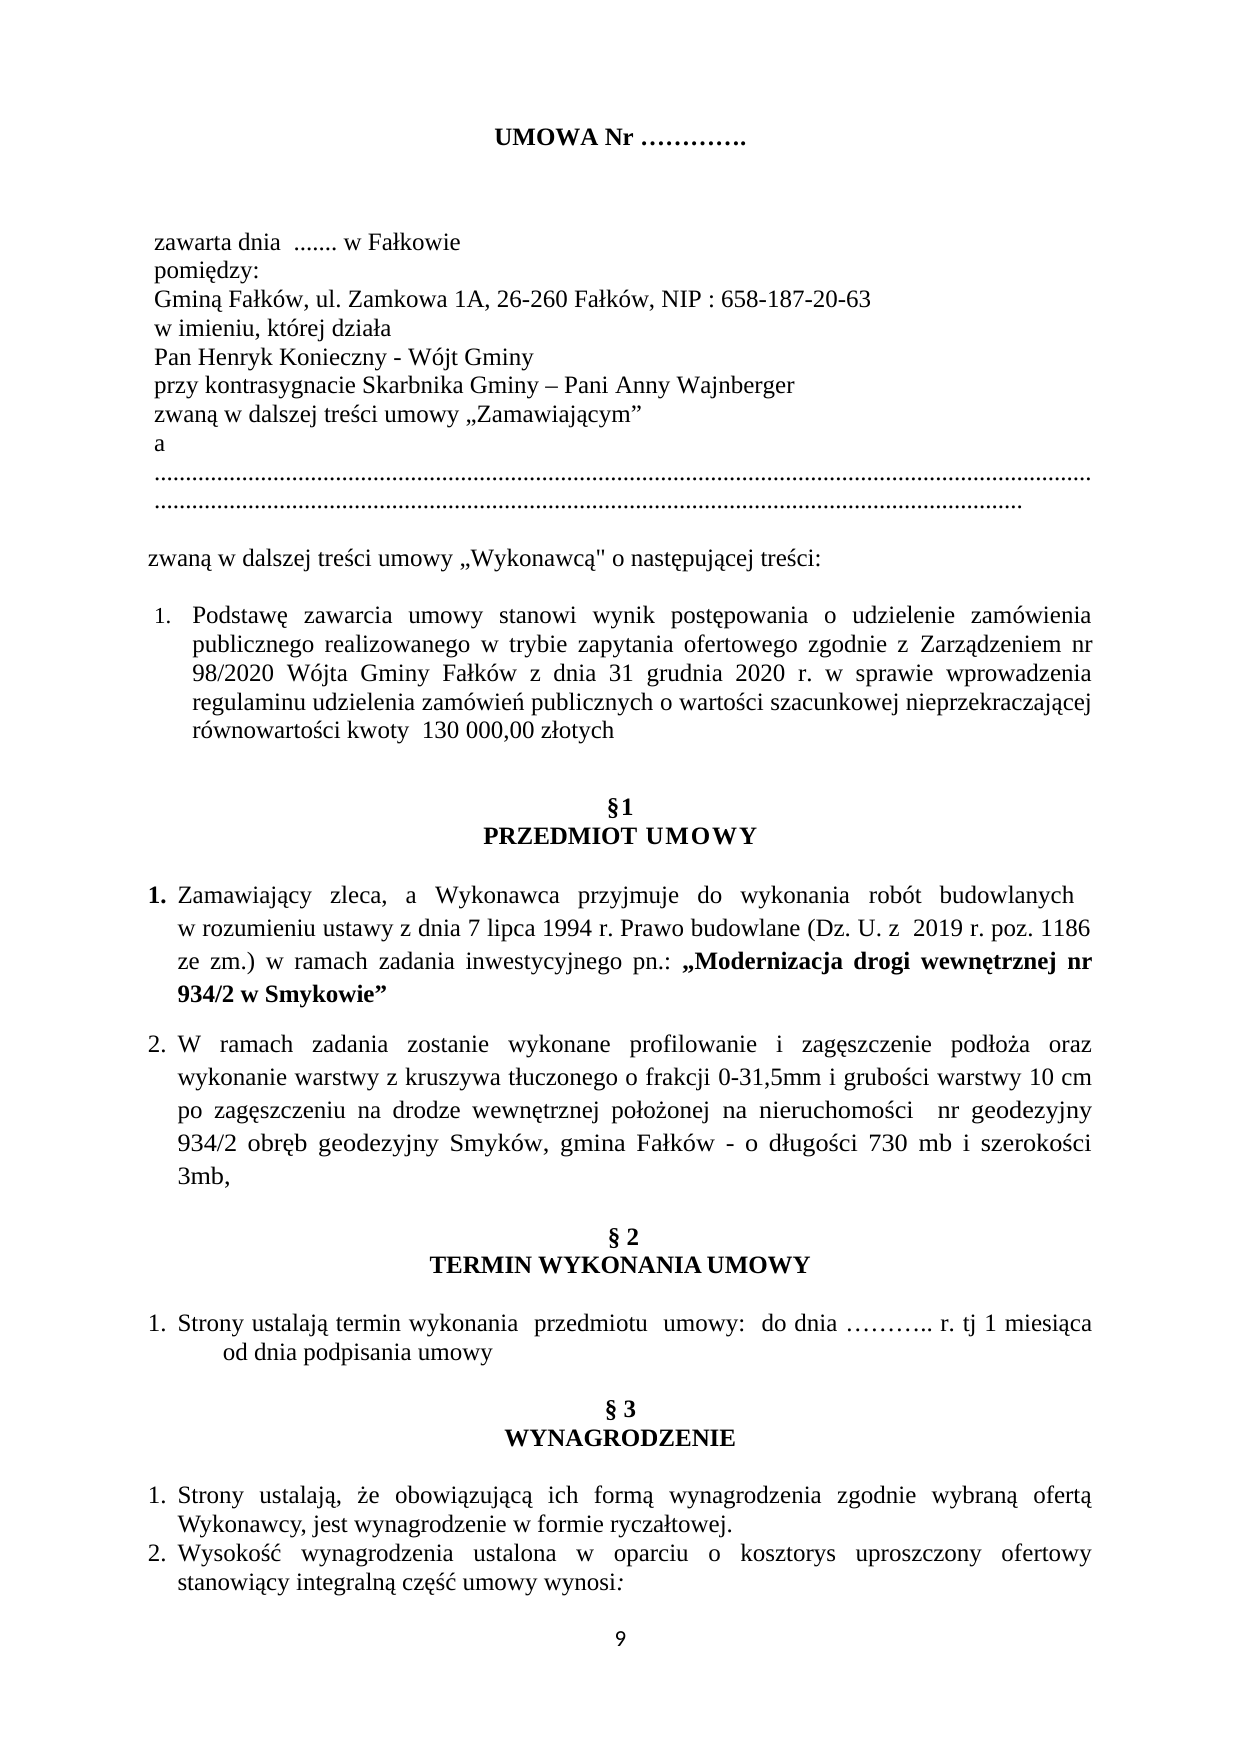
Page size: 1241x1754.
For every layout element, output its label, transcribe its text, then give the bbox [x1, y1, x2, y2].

text zwaną w dalszej treści umowy „Wykonawcą" o następującej treści: [148, 543, 1093, 572]
text w imieniu, której działa [154, 313, 1093, 342]
text UMOWA Nr …………. [148, 122, 1093, 150]
list Zamawiający zleca, a Wykonawca przyjmuje do wykonania robót budowlanych w rozumieniu ustawy z dnia 7 lipca 1994 r. Prawo budowlane (Dz. U. z 2019 r. poz. 1186 ze zm.) w ramach zadania inwestycyjnego pn.: „Modernizacja drogi wewnętrznej nr 934/2 w Smykowie” [148, 880, 1093, 1008]
text przy kontrasygnacie Skarbnika Gminy – Pani Anny Wajnberger [154, 371, 1093, 399]
text ................................................................................................................................................................................................................................................................................................. [154, 457, 1093, 514]
list Wysokość wynagrodzenia ustalona w oparciu o kosztorys uproszczony ofertowy stanowiący integralną część umowy wynosi: [148, 1538, 1093, 1596]
list Podstawę zawarcia umowy stanowi wynik postępowania o udzielenie zamówienia publicznego realizowanego w trybie zapytania ofertowego zgodnie z Zarządzeniem nr 98/2020 Wójta Gminy Fałków z dnia 31 grudnia 2020 r. w sprawie wprowadzenia regulaminu udzielenia zamówień publicznych o wartości szacunkowej nieprzekraczającej równowartości kwoty 130 000,00 złotych [154, 601, 1093, 744]
text Gminą Fałków, ul. Zamkowa 1A, 26-260 Fałków, NIP : 658-187-20-63 [154, 284, 1093, 313]
text WYNAGRODZENIE [148, 1423, 1093, 1452]
text PRZEDMIOT UMOWY [148, 821, 1093, 849]
text § 2 [148, 1222, 1093, 1251]
text TERMIN WYKONANIA UMOWY [148, 1251, 1093, 1279]
text § 3 [148, 1394, 1093, 1423]
text zwaną w dalszej treści umowy „Zamawiającym” [154, 399, 1093, 428]
text §1 [148, 792, 1093, 821]
text a [154, 428, 1093, 457]
text pomiędzy: [154, 256, 1093, 284]
text zawarta dnia ....... w Fałkowie [154, 227, 1093, 256]
list Strony ustalają termin wykonania przedmiotu umowy: do dnia ……….. r. tj 1 miesiąca od dnia podpisania umowy [148, 1308, 1093, 1366]
list W ramach zadania zostanie wykonane profilowanie i zagęszczenie podłoża oraz wykonanie warstwy z kruszywa tłuczonego o frakcji 0-31,5mm i grubości warstwy 10 cm po zagęszczeniu na drodze wewnętrznej położonej na nieruchomości nr geodezyjny 934/2 obręb geodezyjny Smyków, gmina Fałków - o długości 730 mb i szerokości 3mb, [148, 1029, 1093, 1189]
text Pan Henryk Konieczny - Wójt Gminy [154, 342, 1093, 371]
list Strony ustalają, że obowiązującą ich formą wynagrodzenia zgodnie wybraną ofertą Wykonawcy, jest wynagrodzenie w formie ryczałtowej. [148, 1481, 1093, 1538]
